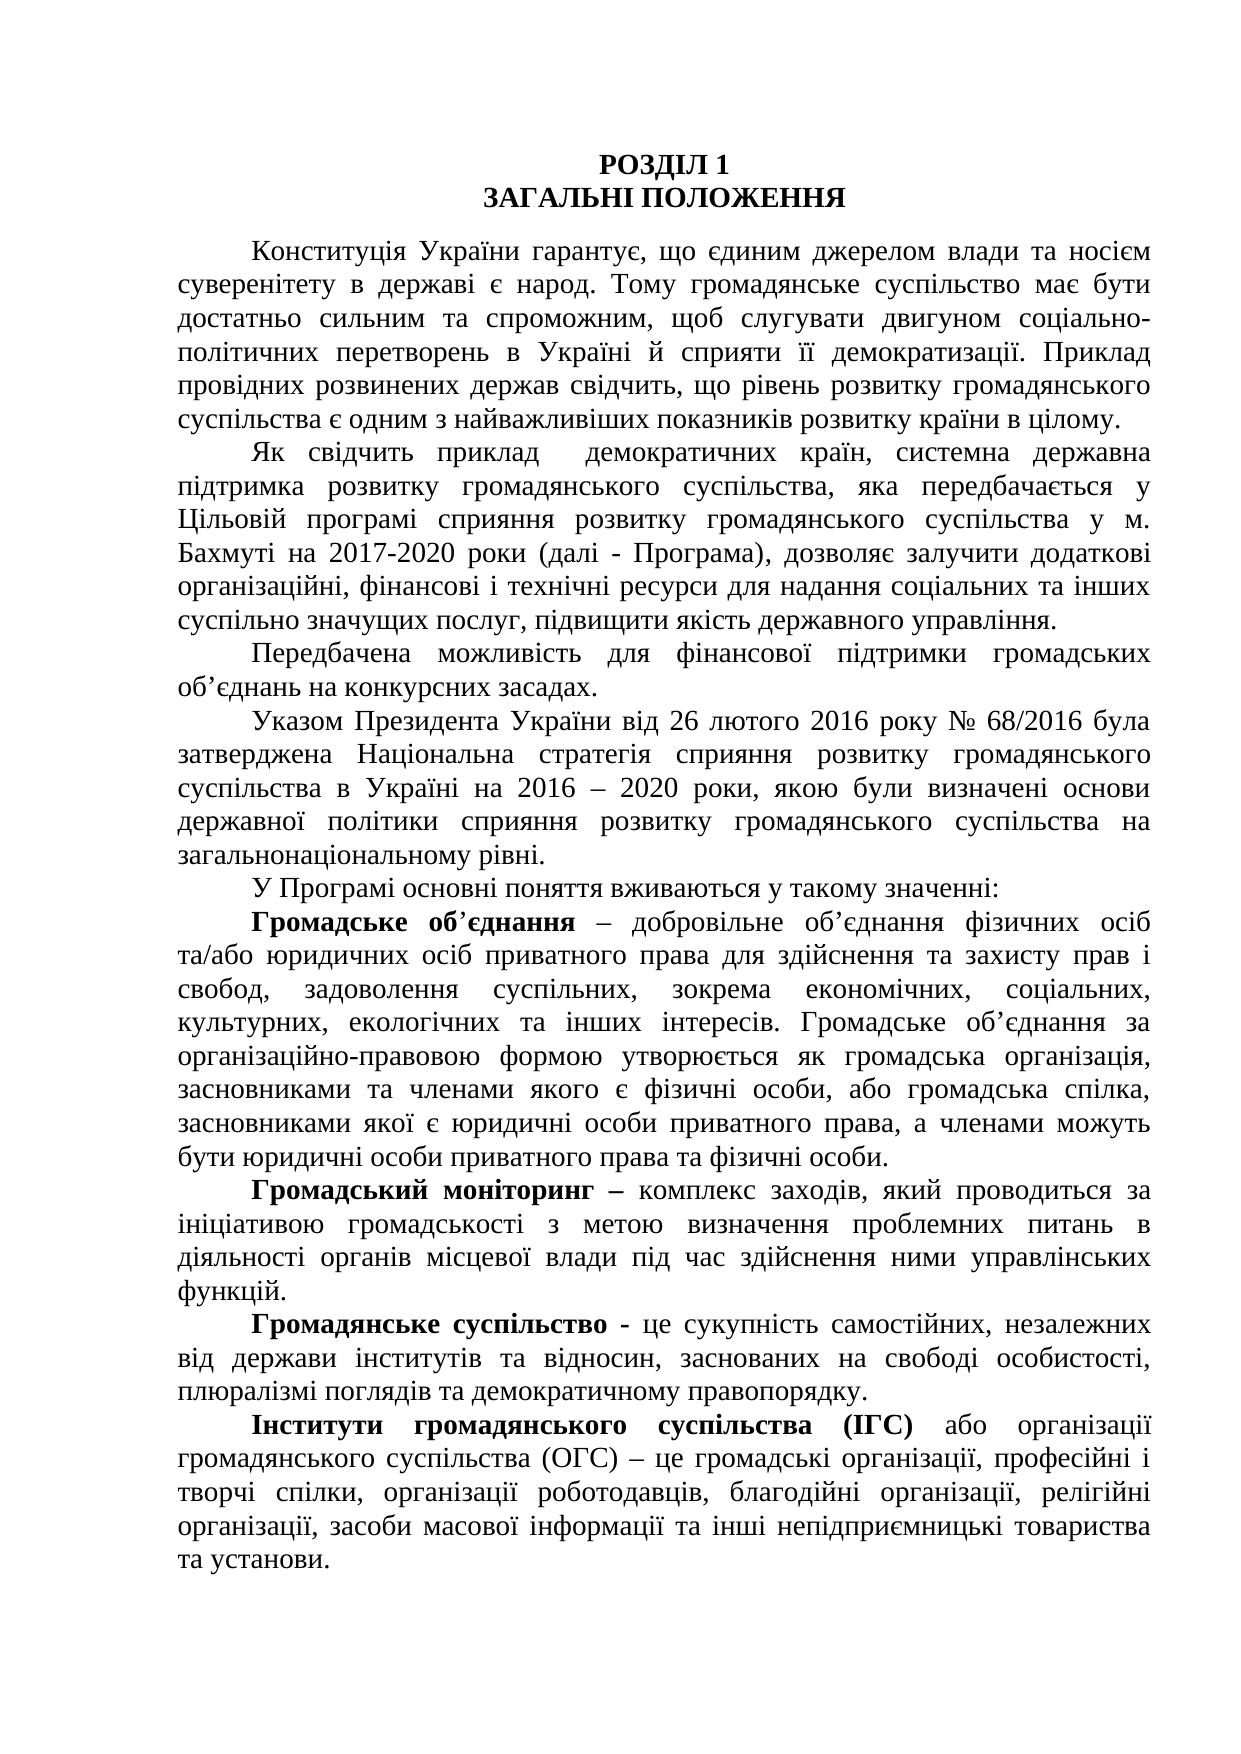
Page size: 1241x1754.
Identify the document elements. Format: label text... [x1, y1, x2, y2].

text Громадянське суспільство - це сукупність самостійних, незалежних від держави інститутів та відносин, заснованих на свободі особистості, плюралізмі поглядів та демократичному правопорядку. [177, 1306, 1152, 1407]
text Як свідчить приклад демократичних країн, системна державна підтримка розвитку громадянського суспільства, яка передбачається у Цільовій програмі сприяння розвитку громадянського суспільства у м. Бахмуті на 2017-2020 роки (далі - Програма), дозволяє залучити додаткові організаційні, фінансові і технічні ресурси для надання соціальних та інших суспільно значущих послуг, підвищити якість державного управління. [177, 434, 1152, 636]
text Указом Президента України від 26 лютого 2016 року № 68/2016 була затверджена Національна стратегія сприяння розвитку громадянського суспільства в Україні на 2016 – 2020 роки, якою були визначені основи державної політики сприяння розвитку громадянського суспільства на загальнонаціональному рівні. [177, 703, 1152, 870]
text Громадський моніторинг – комплекс заходів, який проводиться за ініціативою громадськості з метою визначення проблемних питань в діяльності органів місцевої влади під час здійснення ними управлінських функцій. [177, 1172, 1152, 1306]
text Інститути громадянського суспільства (ІГС) або організації громадянського суспільства (ОГС) – це громадські організації, професійні і творчі спілки, організації роботодавців, благодійні організації, релігійні організації, засоби масової інформації та інші непідприємницькі товариства та установи. [177, 1407, 1152, 1575]
text Конституція України гарантує, що єдиним джерелом влади та носієм суверенітету в державі є народ. Тому громадянське суспільство має бути достатньо сильним та спроможним, щоб слугувати двигуном соціально-політичних перетворень в Україні й сприяти її демократизації. Приклад провідних розвинених держав свідчить, що рівень розвитку громадянського суспільства є одним з найважливіших показників розвитку країни в цілому. [177, 233, 1152, 434]
text РОЗДІЛ 1 [177, 147, 1152, 180]
text ЗАГАЛЬНІ ПОЛОЖЕННЯ [177, 180, 1152, 214]
text Передбачена можливість для фінансової підтримки громадських об’єднань на конкурсних засадах. [177, 636, 1152, 703]
text У Програмі основні поняття вживаються у такому значенні: [177, 870, 1152, 904]
text Громадське об’єднання – добровільне об’єднання фізичних осіб та/або юридичних осіб приватного права для здійснення та захисту прав і свобод, задоволення суспільних, зокрема економічних, соціальних, культурних, екологічних та інших інтересів. Громадське об’єднання за організаційно-правовою формою утворюється як громадська організація, засновниками та членами якого є фізичні особи, або громадська спілка, засновниками якої є юридичні особи приватного права, а членами можуть бути юридичні особи приватного права та фізичні особи. [177, 904, 1152, 1172]
